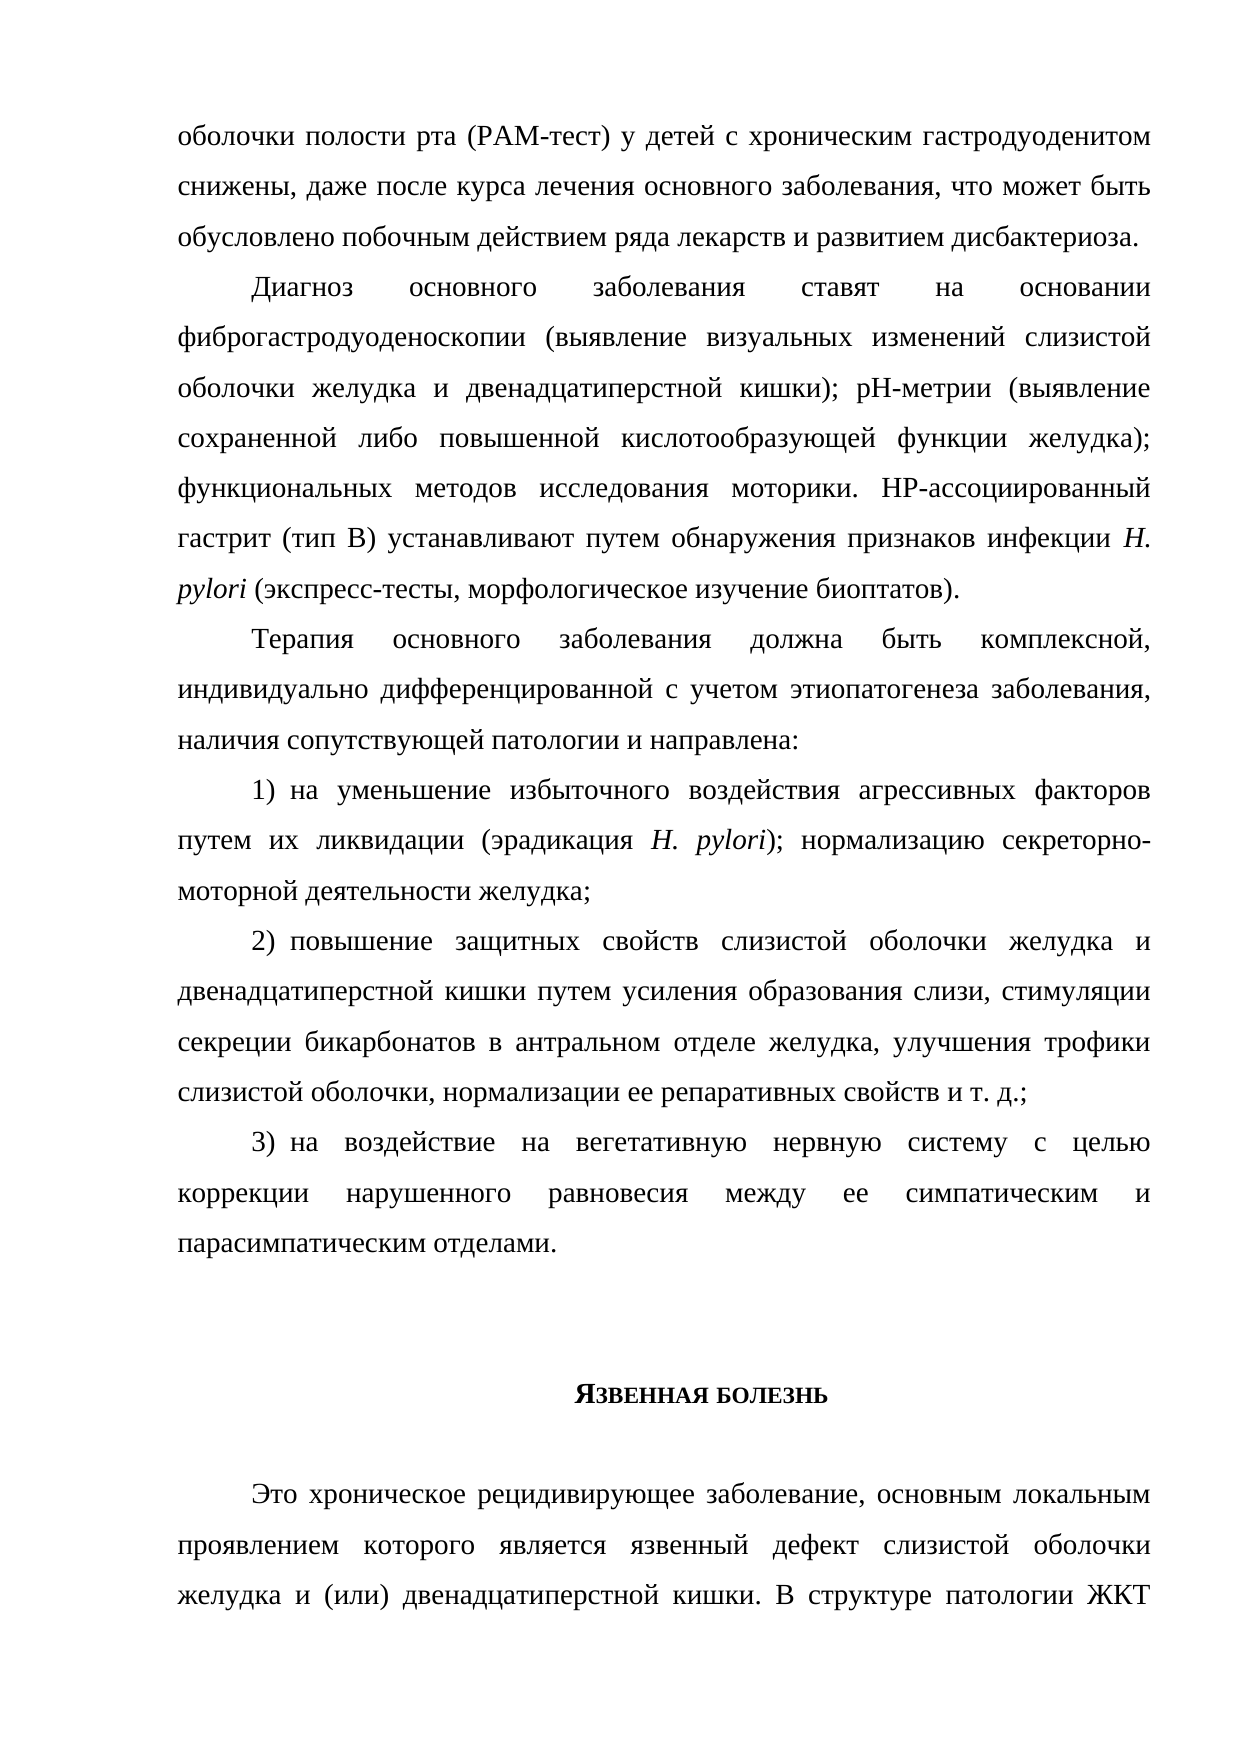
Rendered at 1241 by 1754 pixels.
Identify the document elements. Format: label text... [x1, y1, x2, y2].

list на воздействие на вегетативную нервную систему с целью коррекции нарушенного равновесия между ее симпатическим и парасимпатическим отделами. [177, 1124, 1152, 1258]
list повышение защитных свойств слизистой оболочки желудка и двенадцатиперстной кишки путем усиления образования слизи, стимуляции секреции бикарбонатов в антральном отделе желудка, улучшения трофики слизистой оболочки, нормализации ее репаративных свойств и т. д.; [177, 923, 1152, 1108]
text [177, 118, 1152, 252]
text Терапия основного заболевания должна быть комплексной, индивидуально дифференцированной с учетом этиопатогенеза заболевания, наличия сопутствующей патологии и направлена: [177, 621, 1152, 755]
text Язвенная болезнь [177, 1376, 1152, 1409]
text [177, 1477, 1152, 1611]
text Диагноз основного заболевания ставят на основании фиброгастродуоденоскопии (выявление визуальных изменений слизистой оболочки желудка и двенадцатиперстной кишки); рН-метрии (выявление сохраненной либо повышенной кислотообразующей функции желудка); функциональных методов исследования моторики. НР-ассоциированный гастрит (тип В) устанавливают путем обнаружения признаков инфекции Н. руlоri (экспресс-тесты, морфологическое изучение биоптатов). [177, 269, 1152, 604]
list на уменьшение избыточного воздействия агрессивных факторов путем их ликвидации (эрадикация Н. pylori); нормализацию секреторно-моторной деятельности желудка; [177, 772, 1152, 906]
